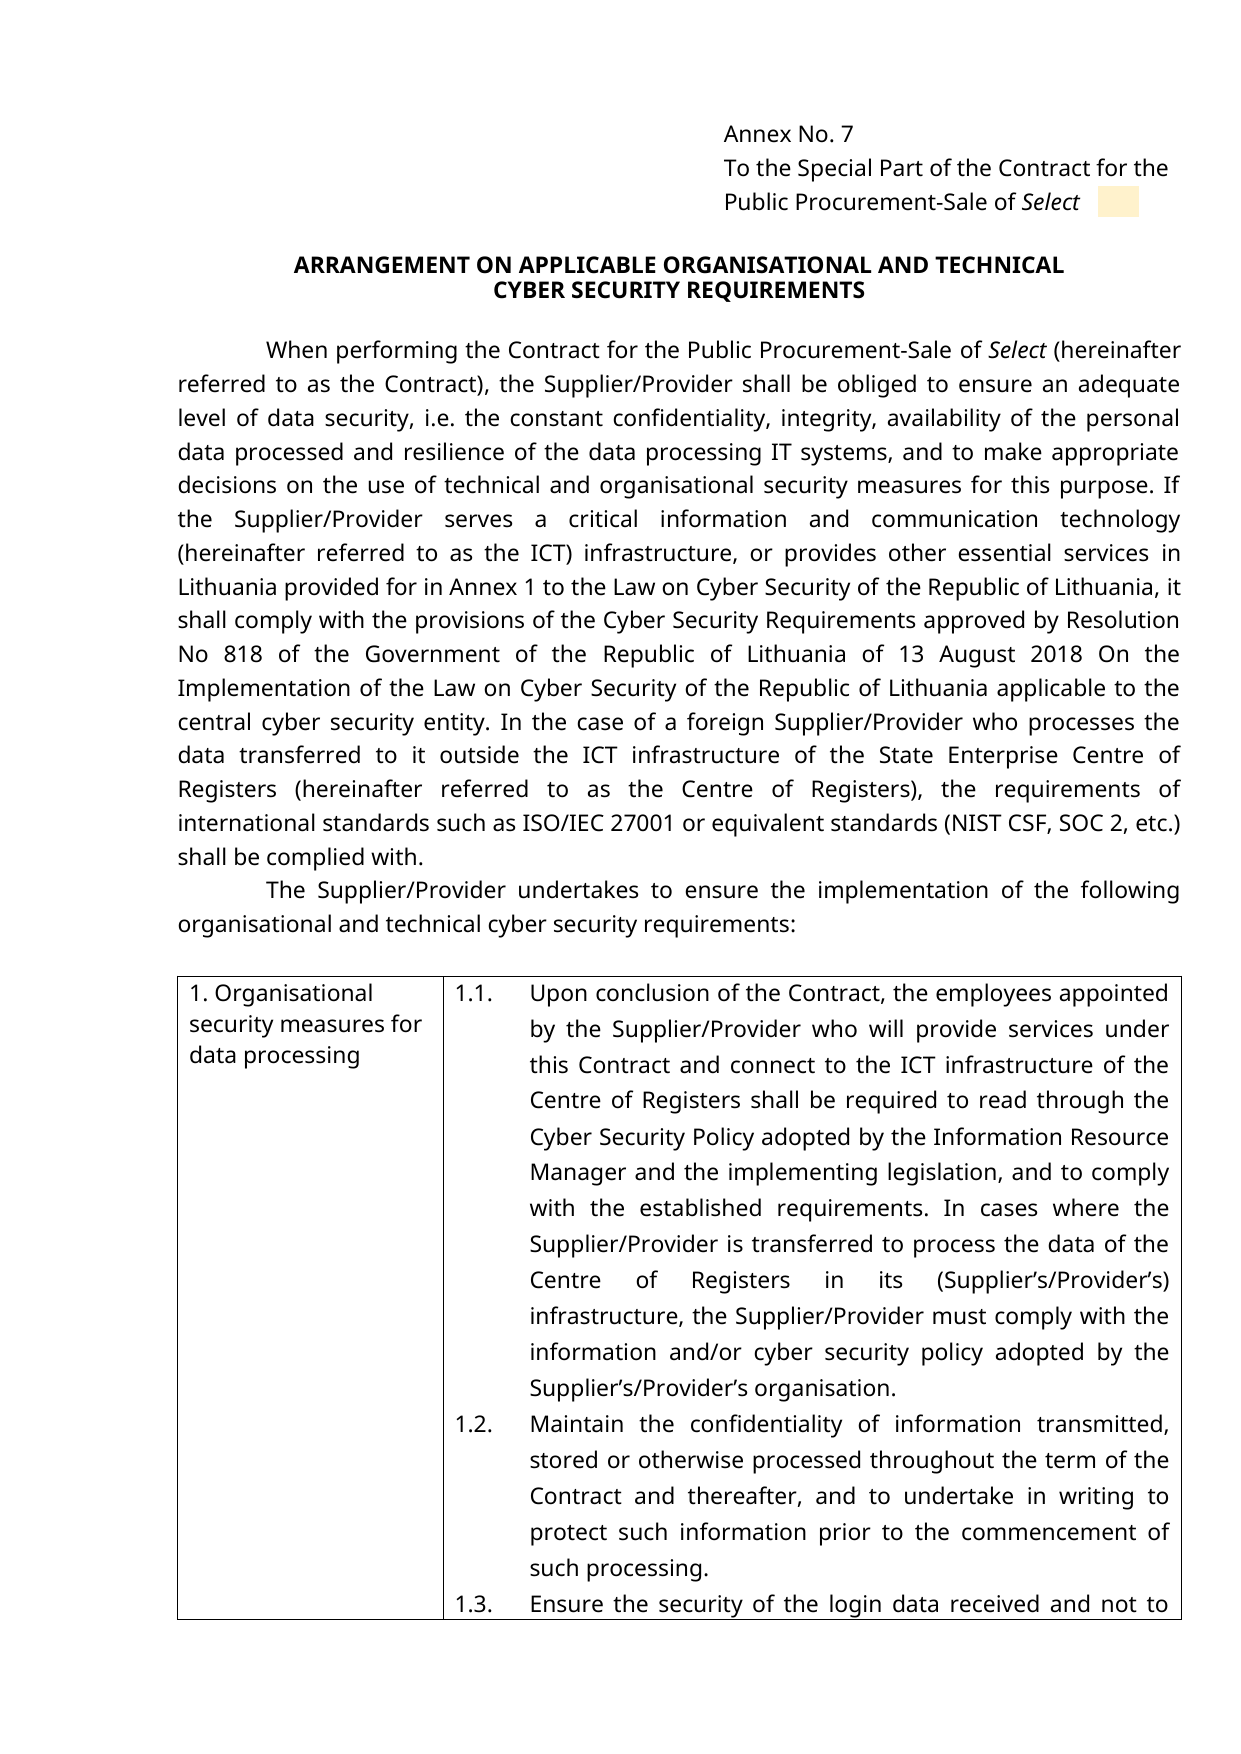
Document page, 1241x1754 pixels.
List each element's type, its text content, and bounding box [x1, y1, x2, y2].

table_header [178, 977, 443, 1619]
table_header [444, 977, 1181, 1619]
text The Supplier/Provider undertakes to ensure the implementation of the following organisational and technical cyber security requirements: [177, 874, 1181, 939]
text ARRANGEMENT ON APPLICABLE ORGANISATIONAL AND TECHNICAL [177, 253, 1181, 278]
text CYBER SECURITY REQUIREMENTS [177, 278, 1181, 303]
text To the Special Part of the Contract for the Public Procurement-Sale of [723, 152, 1181, 217]
text Annex No. 7 [723, 118, 1181, 149]
text When performing the Contract for the Public Procurement-Sale of (hereinafter referred to as the Contract), the Supplier/Provider shall be obliged to ensure an adequate level of data security, i.e. the constant confidentiality, integrity, availability of the personal data processed and resilience of the data processing IT systems, and to make appropriate decisions on the use of technical and organisational security measures for this purpose. If the Supplier/Provider serves a critical information and communication technology (hereinafter referred to as the ICT) infrastructure, or provides other essential services in Lithuania provided for in Annex 1 to the Law on Cyber Security of the Republic of Lithuania, it shall comply with the provisions of the Cyber Security Requirements approved by Resolution No 818 of the Government of the Republic of Lithuania of 13 August 2018 On the Implementation of the Law on Cyber Security of the Republic of Lithuania applicable to the central cyber security entity. In the case of a foreign Supplier/Provider who processes the data transferred to it outside the ICT infrastructure of the State Enterprise Centre of Registers (hereinafter referred to as the Centre of Registers), the requirements of international standards such as ISO/IEC 27001 or equivalent standards (NIST CSF, SOC 2, etc.) shall be complied with. [177, 334, 1181, 872]
